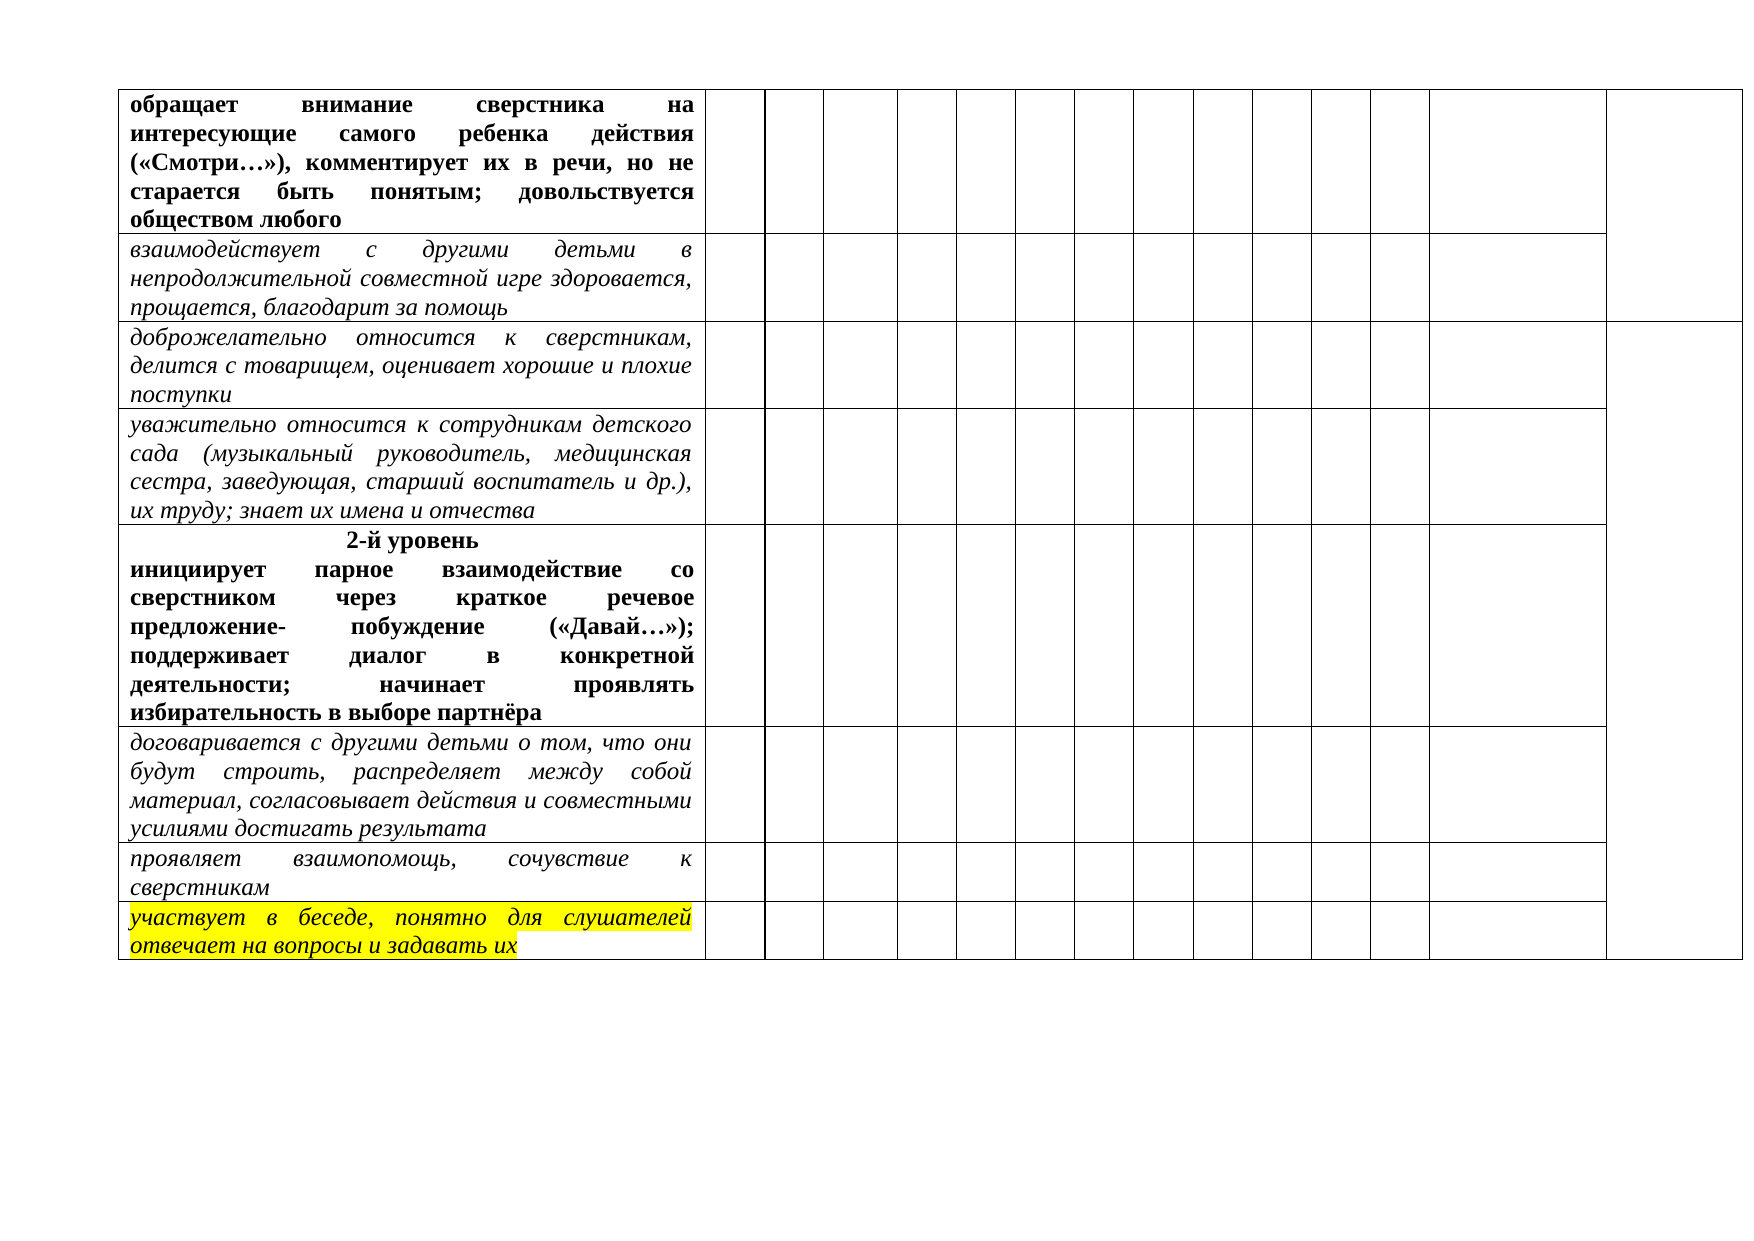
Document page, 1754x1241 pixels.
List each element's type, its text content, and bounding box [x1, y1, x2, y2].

table_cell [1312, 902, 1370, 959]
table_cell [1371, 525, 1429, 726]
table_cell [824, 525, 897, 726]
table_cell [766, 90, 823, 233]
table_cell [898, 525, 956, 726]
table_cell [1253, 902, 1311, 959]
table_cell [1016, 843, 1074, 901]
table_cell [706, 409, 764, 524]
table_cell [1194, 727, 1252, 842]
table_cell доброжелательно относится к сверстникам, делится с товарищем, оценивает хорошие и плохие поступки [119, 322, 705, 408]
table_cell [898, 843, 956, 901]
table_cell [1016, 727, 1074, 842]
table_cell [1194, 902, 1252, 959]
table_cell [957, 843, 1015, 901]
table_cell [898, 234, 956, 321]
table_cell [1075, 525, 1133, 726]
table_cell [957, 234, 1015, 321]
table_cell [1016, 902, 1074, 959]
table_cell [766, 902, 823, 959]
table_cell [1134, 727, 1193, 842]
table_cell [1430, 727, 1606, 842]
table_cell [1016, 90, 1074, 233]
table_cell [1253, 843, 1311, 901]
table_cell [1312, 90, 1370, 233]
table_cell [1075, 843, 1133, 901]
table_cell [766, 727, 823, 842]
table_cell [1016, 322, 1074, 408]
table_cell [1312, 843, 1370, 901]
table_cell [824, 902, 897, 959]
table_cell [957, 409, 1015, 524]
table_cell [957, 322, 1015, 408]
table_cell [1075, 902, 1133, 959]
table_cell [1371, 322, 1429, 408]
table_cell [766, 843, 823, 901]
table_cell [1253, 90, 1311, 233]
table_cell [1253, 322, 1311, 408]
table_cell [1430, 90, 1606, 233]
table_cell [824, 322, 897, 408]
table_cell [706, 843, 764, 901]
table_cell [1134, 843, 1193, 901]
table_cell [1371, 727, 1429, 842]
table_cell [1134, 234, 1193, 321]
table_cell [1194, 234, 1252, 321]
table_cell [1134, 90, 1193, 233]
table_cell [1371, 90, 1429, 233]
table_cell [706, 525, 764, 726]
table_cell [824, 727, 897, 842]
table_cell [1075, 409, 1133, 524]
table_cell проявляет взаимопомощь, сочувствие к сверстникам [119, 843, 705, 901]
table_cell [1194, 322, 1252, 408]
table_cell [1430, 234, 1606, 321]
table_cell [1134, 409, 1193, 524]
table_cell [1016, 234, 1074, 321]
table_cell [824, 409, 897, 524]
table_cell [1134, 902, 1193, 959]
table_cell [898, 322, 956, 408]
table_cell [957, 90, 1015, 233]
table_cell [1194, 409, 1252, 524]
table_cell [1312, 322, 1370, 408]
table_cell [1371, 902, 1429, 959]
table_cell [1253, 409, 1311, 524]
table_cell [706, 902, 764, 959]
table_cell [706, 727, 764, 842]
table_cell [1075, 322, 1133, 408]
table_cell [766, 525, 823, 726]
table_cell [1312, 234, 1370, 321]
table_cell [1194, 90, 1252, 233]
table_cell [898, 902, 956, 959]
table_cell [1016, 525, 1074, 726]
table_cell [766, 322, 823, 408]
table_cell [1134, 322, 1193, 408]
table_cell [1312, 727, 1370, 842]
table_cell уважительно относится к сотрудникам детского сада (музыкальный руководитель, медицинская сестра, заведующая, старший воспитатель и др.), их труду; знает их имена и отчества [119, 409, 705, 524]
table_cell [766, 234, 823, 321]
table_cell [706, 322, 764, 408]
table_cell договаривается с другими детьми о том, что они будут строить, распределяет между собой материал, согласовывает действия и совместными усилиями достигать результата [119, 727, 705, 842]
table_cell [706, 90, 764, 233]
table_cell [957, 525, 1015, 726]
table_cell [1134, 525, 1193, 726]
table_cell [119, 90, 705, 233]
table_cell [824, 90, 897, 233]
table_cell [1253, 525, 1311, 726]
table_cell [1430, 322, 1606, 408]
table_cell [957, 727, 1015, 842]
table_cell [1075, 234, 1133, 321]
table_cell [1194, 843, 1252, 901]
table_cell участвует в беседе, понятно для слушателей отвечает на вопросы и задавать их [517, 902, 705, 959]
table_cell [1371, 409, 1429, 524]
table_cell [1253, 727, 1311, 842]
table_cell [898, 727, 956, 842]
table_cell [1430, 525, 1606, 726]
table_cell [1312, 409, 1370, 524]
table_cell [1253, 234, 1311, 321]
table_cell [766, 409, 823, 524]
table_cell взаимодействует с другими детьми в непродолжительной совместной игре здоровается, прощается, благодарит за помощь [119, 234, 705, 321]
table_cell [1312, 525, 1370, 726]
table_cell [824, 843, 897, 901]
table_cell [898, 409, 956, 524]
table_cell [1371, 234, 1429, 321]
table_cell [706, 234, 764, 321]
table_cell [1371, 843, 1429, 901]
table_cell [1430, 843, 1606, 901]
table_cell [1075, 90, 1133, 233]
table_cell [1075, 727, 1133, 842]
table_cell [898, 90, 956, 233]
table_cell [824, 234, 897, 321]
table_cell [1607, 322, 1742, 959]
table_cell [1016, 409, 1074, 524]
table_cell [1430, 409, 1606, 524]
table_cell 2-й уровень инициирует парное взаимодействие со сверстником через краткое речевое предложение- побуждение («Давай…»); поддерживает диалог в конкретной деятельности; начинает проявлять избирательность в выборе партнёра [119, 525, 705, 726]
table_cell [1430, 902, 1606, 959]
table_cell [1194, 525, 1252, 726]
table_cell [957, 902, 1015, 959]
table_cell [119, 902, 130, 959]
